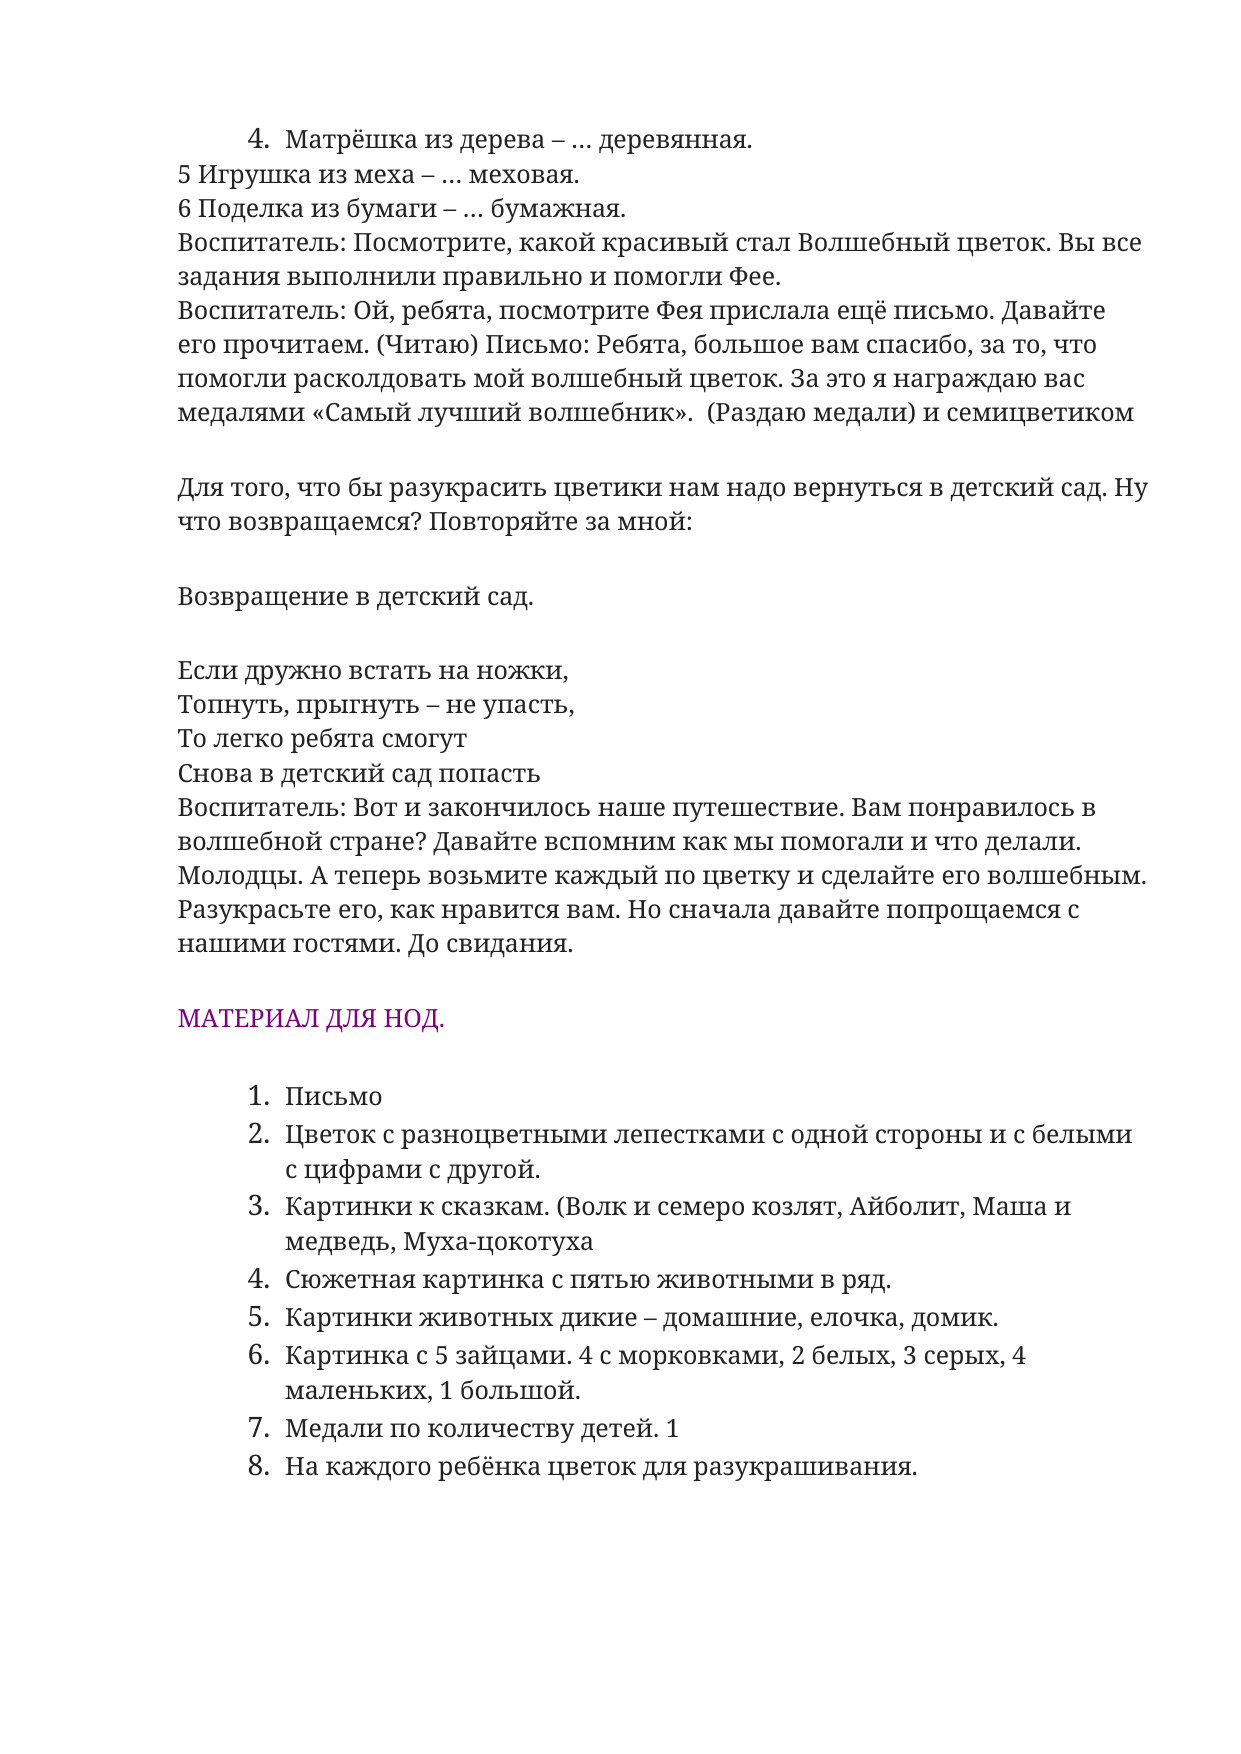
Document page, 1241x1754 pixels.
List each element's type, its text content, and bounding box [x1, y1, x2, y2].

text Топнуть, прыгнуть – не упасть, [177, 687, 1152, 721]
text Снова в детский сад попасть [177, 755, 1152, 789]
text 6 Поделка из бумаги – … бумажная. [177, 191, 1152, 224]
list Медали по количеству детей. 1 [247, 1407, 1152, 1445]
text Воспитатель: Вот и закончилось наше путешествие. Вам понравилось в волшебной стране? Давайте вспомним как мы помогали и что делали. Молодцы. А теперь возьмите каждый по цветку и сделайте его волшебным. Разукрасьте его, как нравится вам. Но сначала давайте попрощаемся с нашими гостями. До свидания. [177, 789, 1152, 959]
list Картинка с 5 зайцами. 4 с морковками, 2 белых, 3 серых, 4 маленьких, 1 большой. [247, 1335, 1152, 1407]
list Цветок с разноцветными лепестками с одной стороны и с белыми с цифрами с другой. [247, 1113, 1152, 1186]
text Воспитатель: Ой, ребята, посмотрите Фея прислала ещё письмо. Давайте его прочитаем. (Читаю) Письмо: Ребята, большое вам спасибо, за то, что помогли расколдовать мой волшебный цветок. За это я награждаю вас медалями «Самый лучший волшебник». (Раздаю медали) и семицветиком [177, 293, 1152, 429]
list Картинки к сказкам. (Волк и семеро козлят, Айболит, Маша и медведь, Муха-цокотуха [247, 1186, 1152, 1258]
text Возвращение в детский сад. [177, 578, 1152, 612]
text То легко ребята смогут [177, 721, 1152, 755]
text Для того, что бы разукрасить цветики нам надо вернуться в детский сад. Ну что возвращаемся? Повторяйте за мной: [177, 469, 1152, 538]
list Сюжетная картинка с пятью животными в ряд. [247, 1258, 1152, 1296]
text Если дружно встать на ножки, [177, 653, 1152, 687]
list На каждого ребёнка цветок для разукрашивания. [247, 1445, 1152, 1484]
text МАТЕРИАЛ ДЛЯ НОД. [177, 1000, 1152, 1034]
list Картинки животных дикие – домашние, елочка, домик. [247, 1296, 1152, 1335]
list Матрёшка из дерева – … деревянная. [247, 118, 1152, 156]
list Письмо [247, 1075, 1152, 1113]
text 5 Игрушка из меха – … меховая. [177, 156, 1152, 191]
text Воспитатель: Посмотрите, какой красивый стал Волшебный цветок. Вы все задания выполнили правильно и помогли Фее. [177, 224, 1152, 293]
